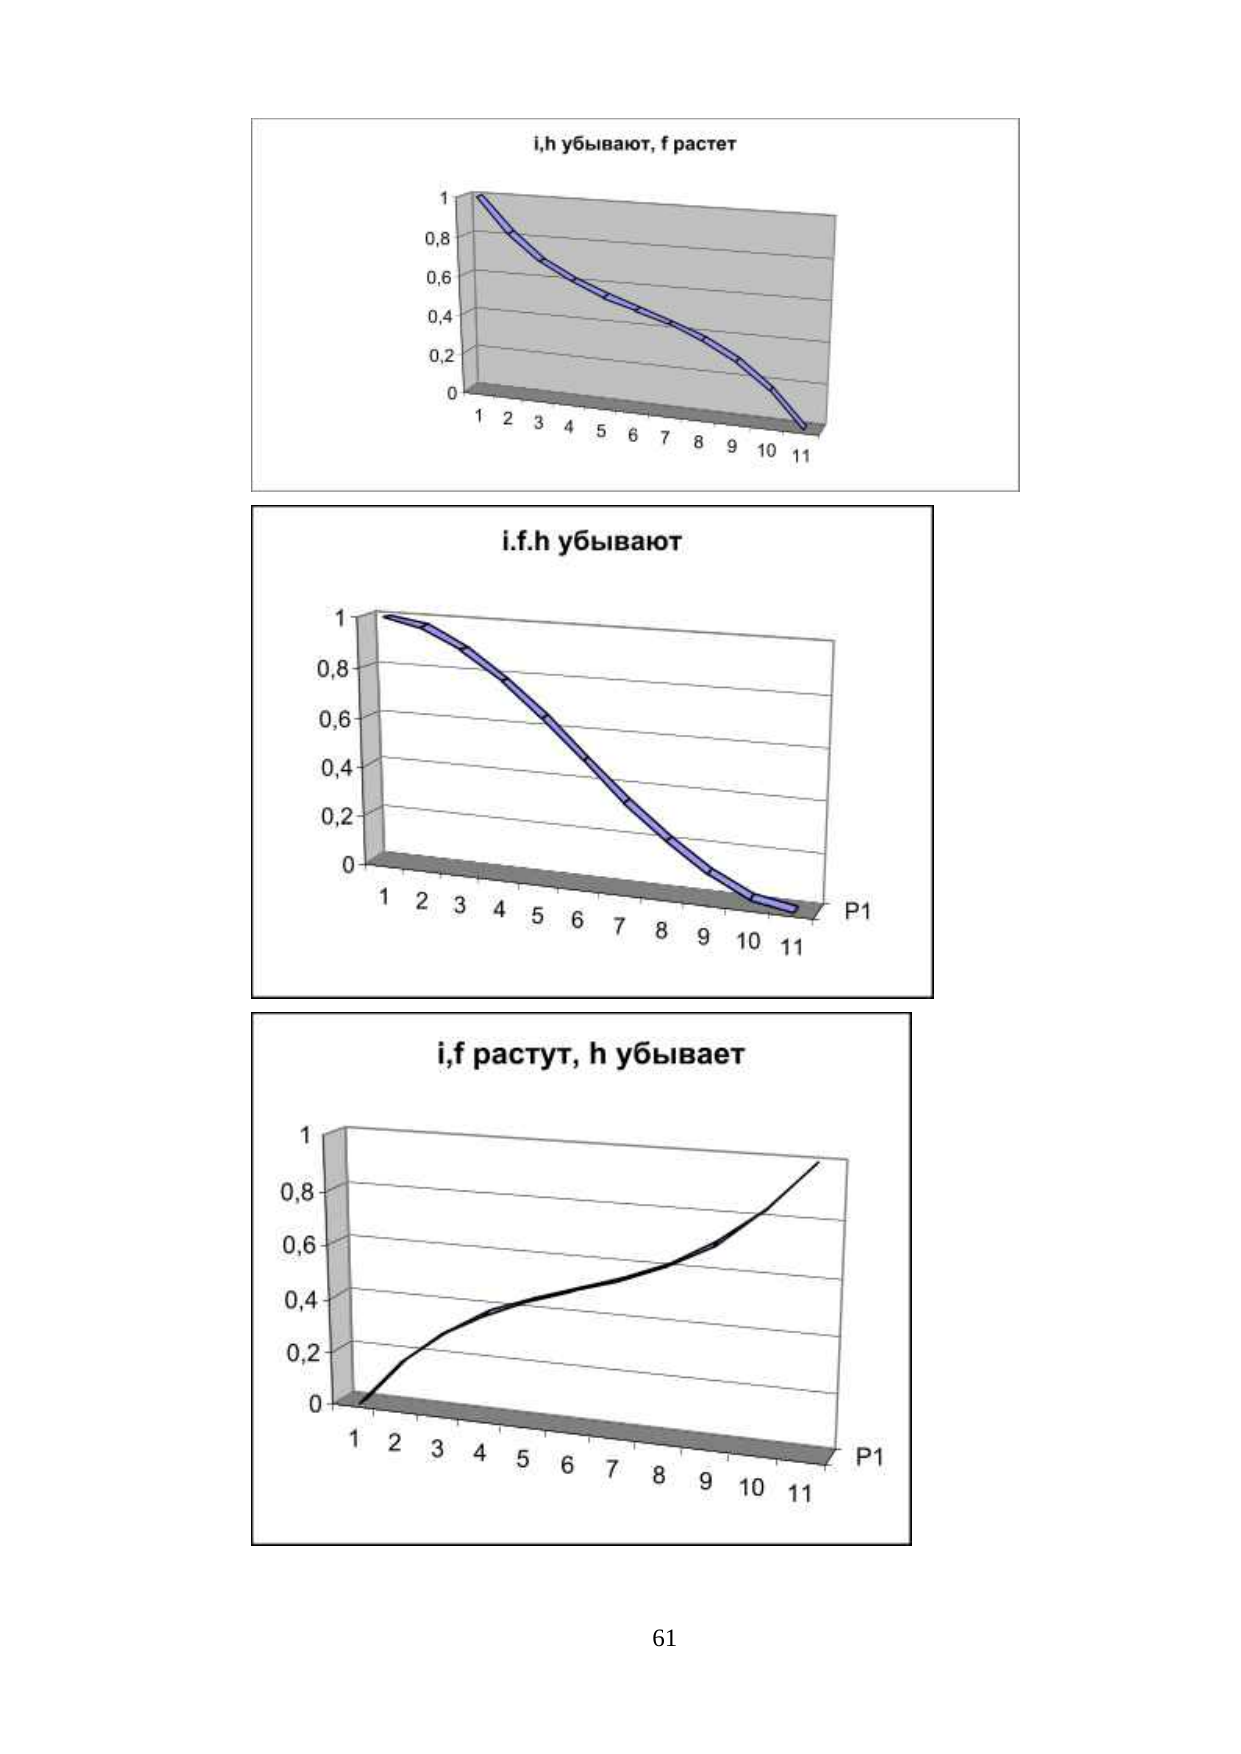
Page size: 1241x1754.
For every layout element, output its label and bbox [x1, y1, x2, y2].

picture [251, 505, 934, 999]
picture [251, 118, 1020, 492]
picture [251, 1012, 912, 1546]
